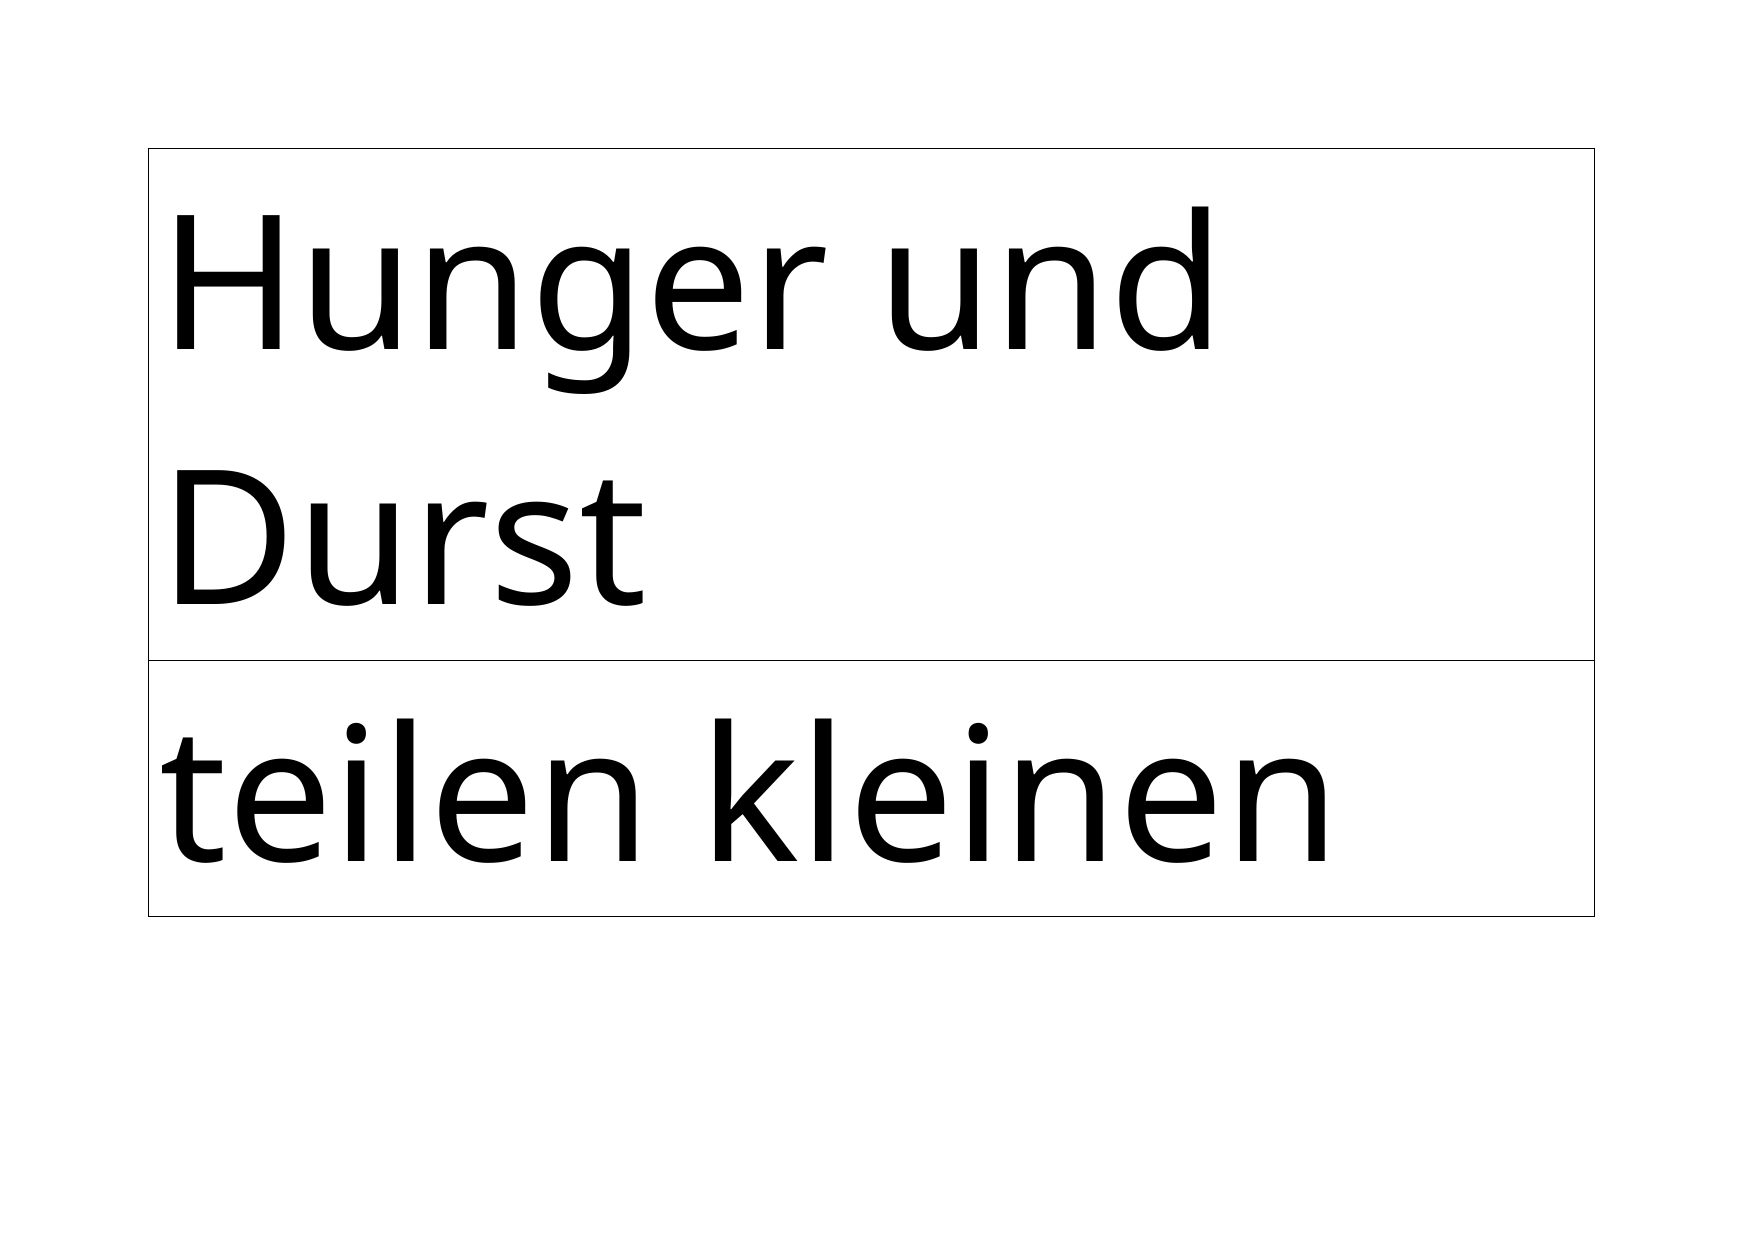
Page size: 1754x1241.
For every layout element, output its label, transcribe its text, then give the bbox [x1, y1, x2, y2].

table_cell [149, 661, 1594, 916]
table_cell Hunger und Durst [149, 149, 1594, 659]
